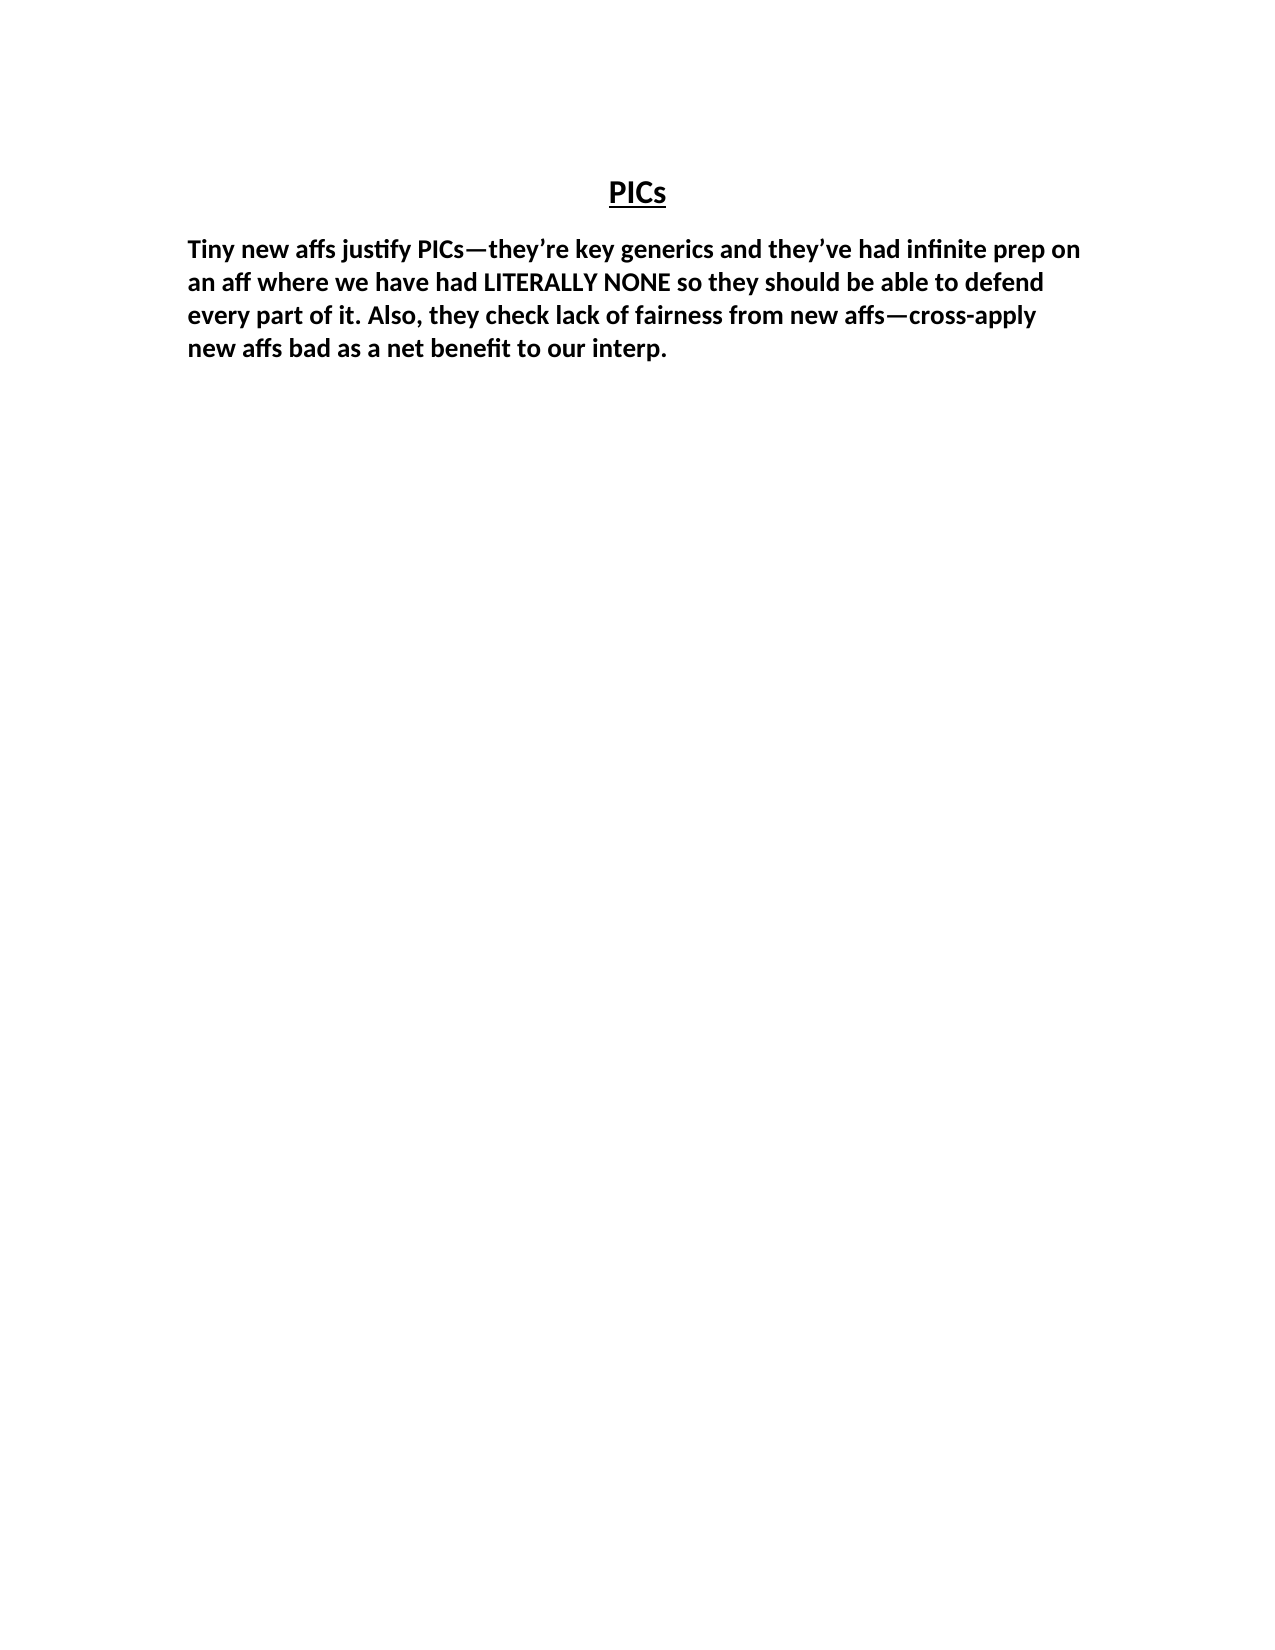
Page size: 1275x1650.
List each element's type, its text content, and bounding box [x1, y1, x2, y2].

subtitle PICs [187, 171, 1087, 212]
subtitle Tiny new affs justify PICs—they’re key generics and they’ve had infinite prep on an aff where we have had LITERALLY NONE so they should be able to defend every part of it. Also, they check lack of fairness from new affs—cross-apply new affs bad as a net benefit to our interp. [187, 232, 1087, 364]
